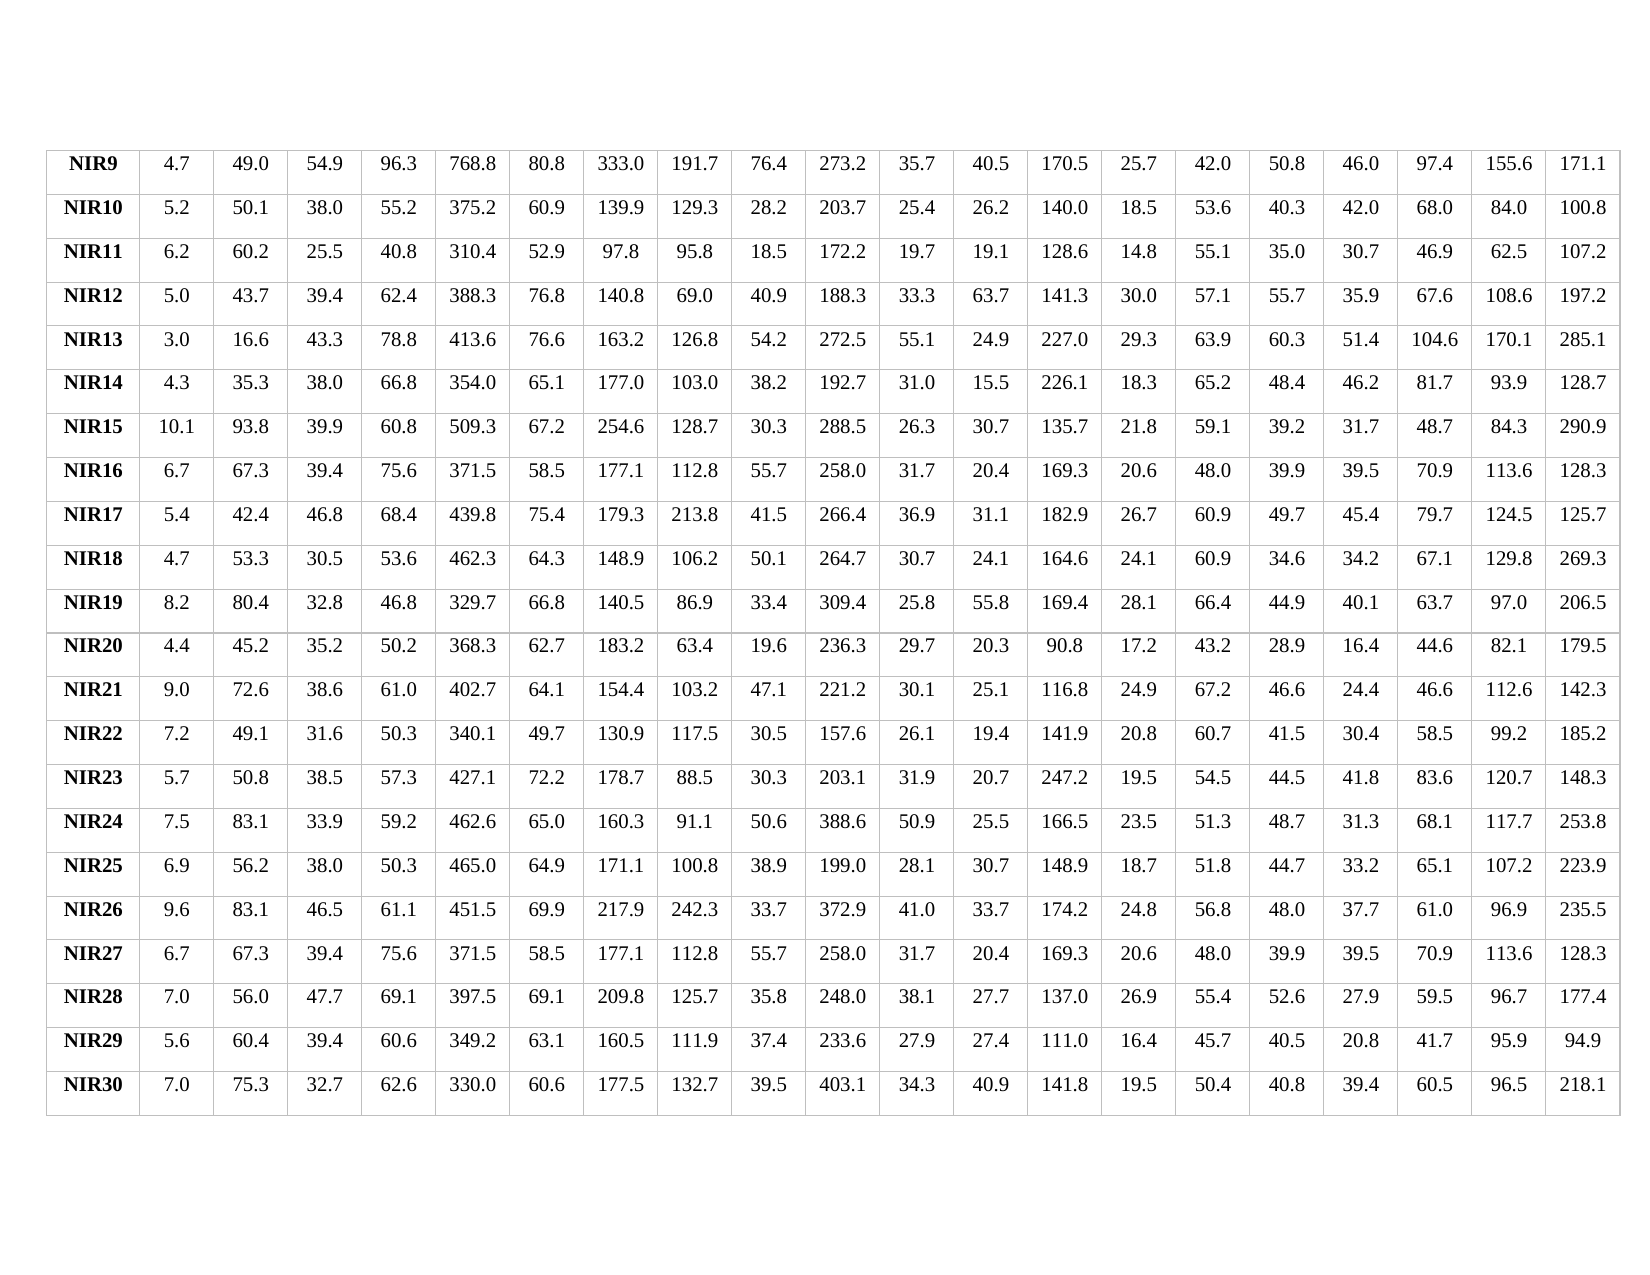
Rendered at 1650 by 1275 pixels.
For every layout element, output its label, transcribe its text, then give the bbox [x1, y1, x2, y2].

table_cell 69.1 [510, 984, 583, 1027]
table_cell 40.9 [954, 1072, 1027, 1115]
table_cell 170.5 [1028, 151, 1101, 194]
table_cell 96.5 [1472, 1072, 1545, 1115]
table_cell 30.5 [288, 546, 361, 588]
table_cell 93.9 [1472, 370, 1545, 413]
table_cell NIR25 [47, 853, 139, 896]
table_cell 61.0 [362, 677, 435, 720]
table_cell 235.5 [1546, 897, 1619, 939]
table_cell 39.5 [732, 1072, 805, 1115]
table_cell 45.2 [214, 634, 287, 676]
table_cell 164.6 [1028, 546, 1101, 588]
table_cell NIR21 [47, 677, 139, 720]
table_cell 97.0 [1472, 590, 1545, 632]
table_cell 107.2 [1472, 853, 1545, 896]
table_cell 191.7 [658, 151, 731, 194]
table_cell 166.5 [1028, 809, 1101, 852]
table_cell 397.5 [436, 984, 509, 1027]
table_cell 258.0 [806, 940, 879, 983]
table_cell 169.3 [1028, 940, 1101, 983]
table_cell 4.3 [140, 370, 213, 413]
table_cell 63.7 [1398, 590, 1471, 632]
table_cell 75.6 [362, 458, 435, 501]
table_cell 6.2 [140, 239, 213, 282]
table_cell NIR16 [47, 458, 139, 501]
table_cell 50.8 [1250, 151, 1323, 194]
table_cell 142.3 [1546, 677, 1619, 720]
table_cell 56.2 [214, 853, 287, 896]
table_cell 141.9 [1028, 721, 1101, 764]
table_cell 9.0 [140, 677, 213, 720]
table_cell 30.4 [1324, 721, 1397, 764]
table_cell 31.7 [880, 940, 953, 983]
table_cell 7.5 [140, 809, 213, 852]
table_cell 179.3 [584, 502, 657, 545]
table_cell 141.8 [1028, 1072, 1101, 1115]
table_cell 35.3 [214, 370, 287, 413]
table_cell 35.8 [732, 984, 805, 1027]
table_cell 26.7 [1102, 502, 1175, 545]
table_cell 25.5 [288, 239, 361, 282]
table_cell 96.9 [1472, 897, 1545, 939]
table_cell 254.6 [584, 414, 657, 457]
table_cell 40.8 [362, 239, 435, 282]
table_cell 72.6 [214, 677, 287, 720]
table_cell NIR22 [47, 721, 139, 764]
table_cell 31.3 [1324, 809, 1397, 852]
table_cell 112.8 [658, 458, 731, 501]
table_cell 19.6 [732, 634, 805, 676]
table_cell 99.2 [1472, 721, 1545, 764]
table_cell 113.6 [1472, 940, 1545, 983]
table_cell 203.7 [806, 195, 879, 238]
table_cell 75.4 [510, 502, 583, 545]
table_cell NIR23 [47, 765, 139, 808]
table_cell 7.0 [140, 1072, 213, 1115]
table_cell 25.8 [880, 590, 953, 632]
table_cell 60.7 [1176, 721, 1249, 764]
table_cell 24.9 [1102, 677, 1175, 720]
table_cell 163.2 [584, 326, 657, 369]
table_cell 50.1 [732, 546, 805, 588]
table_cell 125.7 [658, 984, 731, 1027]
table_cell 10.1 [140, 414, 213, 457]
table_cell 30.7 [954, 414, 1027, 457]
table_cell 42.4 [214, 502, 287, 545]
table_cell 100.8 [1546, 195, 1619, 238]
table_cell 217.9 [584, 897, 657, 939]
table_cell 24.4 [1324, 677, 1397, 720]
table_cell 38.0 [288, 853, 361, 896]
table_cell 75.3 [214, 1072, 287, 1115]
table_cell 30.7 [880, 546, 953, 588]
table_cell 33.7 [954, 897, 1027, 939]
table_cell 50.9 [880, 809, 953, 852]
table_cell 439.8 [436, 502, 509, 545]
table_cell 126.8 [658, 326, 731, 369]
table_cell 43.2 [1176, 634, 1249, 676]
table_cell 60.9 [1176, 546, 1249, 588]
table_cell 46.6 [1398, 677, 1471, 720]
table_cell 83.1 [214, 809, 287, 852]
table_cell 18.5 [732, 239, 805, 282]
table_cell 272.5 [806, 326, 879, 369]
table_cell 30.7 [954, 853, 1027, 896]
table_cell 16.4 [1102, 1028, 1175, 1071]
table_cell 19.5 [1102, 765, 1175, 808]
table_cell 66.8 [362, 370, 435, 413]
table_cell 54.5 [1176, 765, 1249, 808]
table_cell 49.7 [1250, 502, 1323, 545]
table_cell 427.1 [436, 765, 509, 808]
table_cell 43.7 [214, 283, 287, 325]
table_cell 44.5 [1250, 765, 1323, 808]
table_cell 213.8 [658, 502, 731, 545]
table_cell 155.6 [1472, 151, 1545, 194]
table_cell 33.2 [1324, 853, 1397, 896]
table_cell 31.0 [880, 370, 953, 413]
table_cell 47.7 [288, 984, 361, 1027]
table_cell 160.3 [584, 809, 657, 852]
table_cell 349.2 [436, 1028, 509, 1071]
table_cell 49.7 [510, 721, 583, 764]
table_cell 413.6 [436, 326, 509, 369]
table_cell 30.1 [880, 677, 953, 720]
table_cell 30.5 [732, 721, 805, 764]
table_cell 55.1 [880, 326, 953, 369]
table_cell 46.6 [1250, 677, 1323, 720]
table_cell 32.7 [288, 1072, 361, 1115]
table_cell 30.3 [732, 765, 805, 808]
table_cell 69.9 [510, 897, 583, 939]
table_cell 7.2 [140, 721, 213, 764]
table_cell 4.7 [140, 546, 213, 588]
table_cell 103.2 [658, 677, 731, 720]
table_cell 182.9 [1028, 502, 1101, 545]
table_cell 63.4 [658, 634, 731, 676]
table_cell 130.9 [584, 721, 657, 764]
table_cell 218.1 [1546, 1072, 1619, 1115]
table_cell 43.3 [288, 326, 361, 369]
table_cell 67.2 [510, 414, 583, 457]
table_cell 128.3 [1546, 940, 1619, 983]
table_cell 35.2 [288, 634, 361, 676]
table_cell 171.1 [584, 853, 657, 896]
table_cell 30.0 [1102, 283, 1175, 325]
table_cell 16.6 [214, 326, 287, 369]
table_cell 67.3 [214, 458, 287, 501]
table_cell 31.9 [880, 765, 953, 808]
table_cell 51.3 [1176, 809, 1249, 852]
table_cell NIR14 [47, 370, 139, 413]
table_cell 34.3 [880, 1072, 953, 1115]
table_cell 53.6 [1176, 195, 1249, 238]
table_cell 64.1 [510, 677, 583, 720]
table_cell 47.1 [732, 677, 805, 720]
table_cell 65.0 [510, 809, 583, 852]
table_cell 50.3 [362, 853, 435, 896]
table_cell 19.7 [880, 239, 953, 282]
table_cell 39.4 [288, 940, 361, 983]
table_cell 329.7 [436, 590, 509, 632]
table_cell 192.7 [806, 370, 879, 413]
table_cell 55.7 [732, 940, 805, 983]
table_cell 66.8 [510, 590, 583, 632]
table_cell 227.0 [1028, 326, 1101, 369]
table_cell 169.4 [1028, 590, 1101, 632]
table_cell 171.1 [1546, 151, 1619, 194]
table_cell 55.7 [732, 458, 805, 501]
table_cell 26.2 [954, 195, 1027, 238]
table_cell 38.6 [288, 677, 361, 720]
table_cell 50.4 [1176, 1072, 1249, 1115]
table_cell 48.4 [1250, 370, 1323, 413]
table_cell 24.1 [1102, 546, 1175, 588]
table_cell 64.3 [510, 546, 583, 588]
table_cell 253.8 [1546, 809, 1619, 852]
table_cell 170.1 [1472, 326, 1545, 369]
table_cell 206.5 [1546, 590, 1619, 632]
table_cell 39.9 [1250, 458, 1323, 501]
table_cell 388.6 [806, 809, 879, 852]
table_cell NIR28 [47, 984, 139, 1027]
table_cell 65.2 [1176, 370, 1249, 413]
table_cell 8.2 [140, 590, 213, 632]
table_cell 403.1 [806, 1072, 879, 1115]
table_cell 7.0 [140, 984, 213, 1027]
table_cell 84.0 [1472, 195, 1545, 238]
table_cell NIR11 [47, 239, 139, 282]
table_cell 26.1 [880, 721, 953, 764]
table_cell 94.9 [1546, 1028, 1619, 1071]
table_cell 46.2 [1324, 370, 1397, 413]
table_cell 35.7 [880, 151, 953, 194]
table_cell 97.4 [1398, 151, 1471, 194]
table_cell 38.0 [288, 195, 361, 238]
table_cell 38.1 [880, 984, 953, 1027]
table_cell 3.0 [140, 326, 213, 369]
table_cell 88.5 [658, 765, 731, 808]
table_cell 18.7 [1102, 853, 1175, 896]
table_cell 39.9 [1250, 940, 1323, 983]
table_cell 4.7 [140, 151, 213, 194]
table_cell 40.3 [1250, 195, 1323, 238]
table_cell 388.3 [436, 283, 509, 325]
table_cell 26.9 [1102, 984, 1175, 1027]
table_cell 27.9 [1324, 984, 1397, 1027]
table_cell 63.9 [1176, 326, 1249, 369]
table_cell 330.0 [436, 1072, 509, 1115]
table_cell 27.4 [954, 1028, 1027, 1071]
table_cell 148.9 [1028, 853, 1101, 896]
table_cell 128.6 [1028, 239, 1101, 282]
table_cell 34.6 [1250, 546, 1323, 588]
table_cell 38.0 [288, 370, 361, 413]
table_cell 106.2 [658, 546, 731, 588]
table_cell 20.4 [954, 458, 1027, 501]
table_cell 40.9 [732, 283, 805, 325]
table_cell 33.4 [732, 590, 805, 632]
table_cell 62.5 [1472, 239, 1545, 282]
table_cell 60.2 [214, 239, 287, 282]
table_cell 35.9 [1324, 283, 1397, 325]
table_cell 20.6 [1102, 458, 1175, 501]
table_cell 41.5 [1250, 721, 1323, 764]
table_cell 55.2 [362, 195, 435, 238]
table_cell 451.5 [436, 897, 509, 939]
table_cell 60.9 [510, 195, 583, 238]
table_cell 6.7 [140, 458, 213, 501]
table_cell 112.6 [1472, 677, 1545, 720]
table_cell 309.4 [806, 590, 879, 632]
table_cell 41.5 [732, 502, 805, 545]
table_cell 67.3 [214, 940, 287, 983]
table_cell 48.0 [1250, 897, 1323, 939]
table_cell 60.3 [1250, 326, 1323, 369]
table_cell 39.5 [1324, 458, 1397, 501]
table_cell 116.8 [1028, 677, 1101, 720]
table_cell NIR18 [47, 546, 139, 588]
table_cell 67.2 [1176, 677, 1249, 720]
table_cell 185.2 [1546, 721, 1619, 764]
table_cell 41.0 [880, 897, 953, 939]
table_cell 69.0 [658, 283, 731, 325]
table_cell 509.3 [436, 414, 509, 457]
table_cell 50.8 [214, 765, 287, 808]
table_cell 42.0 [1324, 195, 1397, 238]
table_cell 6.9 [140, 853, 213, 896]
table_cell 188.3 [806, 283, 879, 325]
table_cell 59.1 [1176, 414, 1249, 457]
table_cell 14.8 [1102, 239, 1175, 282]
table_cell NIR9 [47, 151, 139, 194]
table_cell 29.3 [1102, 326, 1175, 369]
table_cell 111.0 [1028, 1028, 1101, 1071]
table_cell 72.2 [510, 765, 583, 808]
table_cell 95.8 [658, 239, 731, 282]
table_cell 28.2 [732, 195, 805, 238]
table_cell 25.7 [1102, 151, 1175, 194]
table_cell 264.7 [806, 546, 879, 588]
table_cell NIR17 [47, 502, 139, 545]
table_cell 140.5 [584, 590, 657, 632]
table_cell 91.1 [658, 809, 731, 852]
table_cell 368.3 [436, 634, 509, 676]
table_cell 46.8 [288, 502, 361, 545]
table_cell 56.0 [214, 984, 287, 1027]
table_cell 236.3 [806, 634, 879, 676]
table_cell 60.4 [214, 1028, 287, 1071]
table_cell 50.1 [214, 195, 287, 238]
table_cell 48.0 [1176, 458, 1249, 501]
table_cell 290.9 [1546, 414, 1619, 457]
table_cell 62.6 [362, 1072, 435, 1115]
table_cell 39.4 [288, 283, 361, 325]
table_cell 372.9 [806, 897, 879, 939]
table_cell 83.6 [1398, 765, 1471, 808]
table_cell 221.2 [806, 677, 879, 720]
table_cell 183.2 [584, 634, 657, 676]
table_cell 56.8 [1176, 897, 1249, 939]
table_cell 31.7 [880, 458, 953, 501]
table_cell 371.5 [436, 458, 509, 501]
table_cell 75.6 [362, 940, 435, 983]
table_cell NIR30 [47, 1072, 139, 1115]
table_cell NIR26 [47, 897, 139, 939]
table_cell NIR10 [47, 195, 139, 238]
table_cell 40.8 [1250, 1072, 1323, 1115]
table_cell 51.4 [1324, 326, 1397, 369]
table_cell 19.4 [954, 721, 1027, 764]
table_cell 371.5 [436, 940, 509, 983]
table_cell 30.3 [732, 414, 805, 457]
table_cell 177.1 [584, 940, 657, 983]
table_cell 39.2 [1250, 414, 1323, 457]
table_cell 157.6 [806, 721, 879, 764]
table_cell 768.8 [436, 151, 509, 194]
table_cell NIR24 [47, 809, 139, 852]
table_cell 39.9 [288, 414, 361, 457]
table_cell 31.7 [1324, 414, 1397, 457]
table_cell 33.3 [880, 283, 953, 325]
table_cell 63.1 [510, 1028, 583, 1071]
table_cell 129.3 [658, 195, 731, 238]
table_cell 23.5 [1102, 809, 1175, 852]
table_cell 39.5 [1324, 940, 1397, 983]
table_cell 50.3 [362, 721, 435, 764]
table_cell 5.4 [140, 502, 213, 545]
table_cell 269.3 [1546, 546, 1619, 588]
table_cell 273.2 [806, 151, 879, 194]
table_cell 31.6 [288, 721, 361, 764]
table_cell 79.7 [1398, 502, 1471, 545]
table_cell 76.4 [732, 151, 805, 194]
table_cell 177.5 [584, 1072, 657, 1115]
table_cell 39.4 [1324, 1072, 1397, 1115]
table_cell 70.9 [1398, 458, 1471, 501]
table_cell 139.9 [584, 195, 657, 238]
table_cell 28.1 [880, 853, 953, 896]
table_cell 160.5 [584, 1028, 657, 1071]
table_cell 128.3 [1546, 458, 1619, 501]
table_cell 67.1 [1398, 546, 1471, 588]
table_cell NIR19 [47, 590, 139, 632]
table_cell 68.4 [362, 502, 435, 545]
table_cell 402.7 [436, 677, 509, 720]
table_cell 96.3 [362, 151, 435, 194]
table_cell 18.3 [1102, 370, 1175, 413]
table_cell 20.8 [1102, 721, 1175, 764]
table_cell 340.1 [436, 721, 509, 764]
table_cell 124.5 [1472, 502, 1545, 545]
table_cell 5.6 [140, 1028, 213, 1071]
table_cell 25.1 [954, 677, 1027, 720]
table_cell 58.5 [510, 458, 583, 501]
table_cell 462.6 [436, 809, 509, 852]
table_cell 49.1 [214, 721, 287, 764]
table_cell 203.1 [806, 765, 879, 808]
table_cell 41.8 [1324, 765, 1397, 808]
table_cell 52.6 [1250, 984, 1323, 1027]
table_cell 103.0 [658, 370, 731, 413]
table_cell 57.3 [362, 765, 435, 808]
table_cell 17.2 [1102, 634, 1175, 676]
table_cell 46.0 [1324, 151, 1397, 194]
table_cell 86.9 [658, 590, 731, 632]
table_cell 177.4 [1546, 984, 1619, 1027]
table_cell 30.7 [1324, 239, 1397, 282]
table_cell 50.2 [362, 634, 435, 676]
table_cell 31.1 [954, 502, 1027, 545]
table_cell 288.5 [806, 414, 879, 457]
table_cell 20.3 [954, 634, 1027, 676]
table_cell NIR29 [47, 1028, 139, 1071]
table_cell 44.7 [1250, 853, 1323, 896]
table_cell 117.5 [658, 721, 731, 764]
table_cell 44.6 [1398, 634, 1471, 676]
table_cell NIR13 [47, 326, 139, 369]
table_cell 36.9 [880, 502, 953, 545]
table_cell 39.4 [288, 458, 361, 501]
table_cell 20.8 [1324, 1028, 1397, 1071]
table_cell 58.5 [1398, 721, 1471, 764]
table_cell 310.4 [436, 239, 509, 282]
table_cell 84.3 [1472, 414, 1545, 457]
table_cell 60.9 [1176, 502, 1249, 545]
table_cell 38.9 [732, 853, 805, 896]
table_cell NIR15 [47, 414, 139, 457]
table_cell 29.7 [880, 634, 953, 676]
table_cell 27.7 [954, 984, 1027, 1027]
table_cell 76.6 [510, 326, 583, 369]
table_cell 67.6 [1398, 283, 1471, 325]
table_cell 39.4 [288, 1028, 361, 1071]
table_cell 154.4 [584, 677, 657, 720]
table_cell 95.9 [1472, 1028, 1545, 1071]
table_cell 97.8 [584, 239, 657, 282]
table_cell 248.0 [806, 984, 879, 1027]
table_cell 33.7 [732, 897, 805, 939]
table_cell NIR12 [47, 283, 139, 325]
table_cell 68.0 [1398, 195, 1471, 238]
table_cell 354.0 [436, 370, 509, 413]
table_cell 375.2 [436, 195, 509, 238]
table_cell 140.0 [1028, 195, 1101, 238]
table_cell 5.0 [140, 283, 213, 325]
table_cell 59.2 [362, 809, 435, 852]
table_cell NIR27 [47, 940, 139, 983]
table_cell 125.7 [1546, 502, 1619, 545]
table_cell 70.9 [1398, 940, 1471, 983]
table_cell 107.2 [1546, 239, 1619, 282]
table_cell 49.0 [214, 151, 287, 194]
table_cell 111.9 [658, 1028, 731, 1071]
table_cell 81.7 [1398, 370, 1471, 413]
table_cell 60.8 [362, 414, 435, 457]
table_cell 233.6 [806, 1028, 879, 1071]
table_cell 20.7 [954, 765, 1027, 808]
table_cell 46.8 [362, 590, 435, 632]
table_cell 169.3 [1028, 458, 1101, 501]
table_cell 209.8 [584, 984, 657, 1027]
table_cell 69.1 [362, 984, 435, 1027]
table_cell 21.8 [1102, 414, 1175, 457]
table_cell 4.4 [140, 634, 213, 676]
table_cell 48.0 [1176, 940, 1249, 983]
table_cell 54.2 [732, 326, 805, 369]
table_cell 60.6 [510, 1072, 583, 1115]
table_cell 6.7 [140, 940, 213, 983]
table_cell 141.3 [1028, 283, 1101, 325]
table_cell 108.6 [1472, 283, 1545, 325]
table_cell 199.0 [806, 853, 879, 896]
table_cell 45.7 [1176, 1028, 1249, 1071]
table_cell 44.9 [1250, 590, 1323, 632]
table_cell 40.1 [1324, 590, 1397, 632]
table_cell 27.9 [880, 1028, 953, 1071]
table_cell 40.5 [1250, 1028, 1323, 1071]
table_cell 179.5 [1546, 634, 1619, 676]
table_cell 55.8 [954, 590, 1027, 632]
table_cell 65.1 [510, 370, 583, 413]
table_cell 113.6 [1472, 458, 1545, 501]
table_cell 40.5 [954, 151, 1027, 194]
table_cell 28.9 [1250, 634, 1323, 676]
table_cell 129.8 [1472, 546, 1545, 588]
table_cell 24.8 [1102, 897, 1175, 939]
table_cell 80.8 [510, 151, 583, 194]
table_cell 41.7 [1398, 1028, 1471, 1071]
table_cell 128.7 [1546, 370, 1619, 413]
table_cell 20.6 [1102, 940, 1175, 983]
table_cell 60.6 [362, 1028, 435, 1071]
table_cell 59.5 [1398, 984, 1471, 1027]
table_cell 9.6 [140, 897, 213, 939]
table_cell 60.5 [1398, 1072, 1471, 1115]
table_cell 120.7 [1472, 765, 1545, 808]
table_cell 61.1 [362, 897, 435, 939]
table_cell 25.4 [880, 195, 953, 238]
table_cell 140.8 [584, 283, 657, 325]
table_cell 266.4 [806, 502, 879, 545]
table_cell 66.4 [1176, 590, 1249, 632]
table_cell 46.9 [1398, 239, 1471, 282]
table_cell 93.8 [214, 414, 287, 457]
table_cell 54.9 [288, 151, 361, 194]
table_cell 53.6 [362, 546, 435, 588]
table_cell 465.0 [436, 853, 509, 896]
table_cell 78.8 [362, 326, 435, 369]
table_cell 96.7 [1472, 984, 1545, 1027]
table_cell 242.3 [658, 897, 731, 939]
table_cell 174.2 [1028, 897, 1101, 939]
table_cell 26.3 [880, 414, 953, 457]
table_cell 5.2 [140, 195, 213, 238]
table_cell 37.4 [732, 1028, 805, 1071]
table_cell 247.2 [1028, 765, 1101, 808]
table_cell 65.1 [1398, 853, 1471, 896]
table_cell 48.7 [1398, 414, 1471, 457]
table_cell 24.9 [954, 326, 1027, 369]
table_cell 42.0 [1176, 151, 1249, 194]
table_cell 24.1 [954, 546, 1027, 588]
table_cell 37.7 [1324, 897, 1397, 939]
table_cell 28.1 [1102, 590, 1175, 632]
table_cell 5.7 [140, 765, 213, 808]
table_cell 148.3 [1546, 765, 1619, 808]
table_cell 20.4 [954, 940, 1027, 983]
table_cell 226.1 [1028, 370, 1101, 413]
table_cell 38.5 [288, 765, 361, 808]
table_cell 117.7 [1472, 809, 1545, 852]
table_cell 172.2 [806, 239, 879, 282]
table_cell 132.7 [658, 1072, 731, 1115]
table_cell 258.0 [806, 458, 879, 501]
table_cell 178.7 [584, 765, 657, 808]
table_cell 16.4 [1324, 634, 1397, 676]
table_cell 62.7 [510, 634, 583, 676]
table_cell 63.7 [954, 283, 1027, 325]
table_cell 80.4 [214, 590, 287, 632]
table_cell 177.1 [584, 458, 657, 501]
table_cell 38.2 [732, 370, 805, 413]
table_cell 50.6 [732, 809, 805, 852]
table_cell 33.9 [288, 809, 361, 852]
table_cell 62.4 [362, 283, 435, 325]
table_cell 53.3 [214, 546, 287, 588]
table_cell 223.9 [1546, 853, 1619, 896]
table_cell 48.7 [1250, 809, 1323, 852]
table_cell 55.4 [1176, 984, 1249, 1027]
table_cell 55.1 [1176, 239, 1249, 282]
table_cell 55.7 [1250, 283, 1323, 325]
table_cell NIR20 [47, 634, 139, 676]
table_cell 25.5 [954, 809, 1027, 852]
table_cell 61.0 [1398, 897, 1471, 939]
table_cell 197.2 [1546, 283, 1619, 325]
table_cell 76.8 [510, 283, 583, 325]
table_cell 18.5 [1102, 195, 1175, 238]
table_cell 68.1 [1398, 809, 1471, 852]
table_cell 148.9 [584, 546, 657, 588]
table_cell 104.6 [1398, 326, 1471, 369]
table_cell 285.1 [1546, 326, 1619, 369]
table_cell 57.1 [1176, 283, 1249, 325]
table_cell 52.9 [510, 239, 583, 282]
table_cell 83.1 [214, 897, 287, 939]
table_cell 100.8 [658, 853, 731, 896]
table_cell 51.8 [1176, 853, 1249, 896]
table_cell 137.0 [1028, 984, 1101, 1027]
table_cell 34.2 [1324, 546, 1397, 588]
table_cell 333.0 [584, 151, 657, 194]
table_cell 177.0 [584, 370, 657, 413]
table_cell 58.5 [510, 940, 583, 983]
table_cell 46.5 [288, 897, 361, 939]
table_cell 462.3 [436, 546, 509, 588]
table_cell 82.1 [1472, 634, 1545, 676]
table_cell 15.5 [954, 370, 1027, 413]
table_cell 112.8 [658, 940, 731, 983]
table_cell 19.5 [1102, 1072, 1175, 1115]
table_cell 19.1 [954, 239, 1027, 282]
table_cell 35.0 [1250, 239, 1323, 282]
table_cell 32.8 [288, 590, 361, 632]
table_cell 64.9 [510, 853, 583, 896]
table_cell 128.7 [658, 414, 731, 457]
table_cell 45.4 [1324, 502, 1397, 545]
table_cell 135.7 [1028, 414, 1101, 457]
table_cell 90.8 [1028, 634, 1101, 676]
